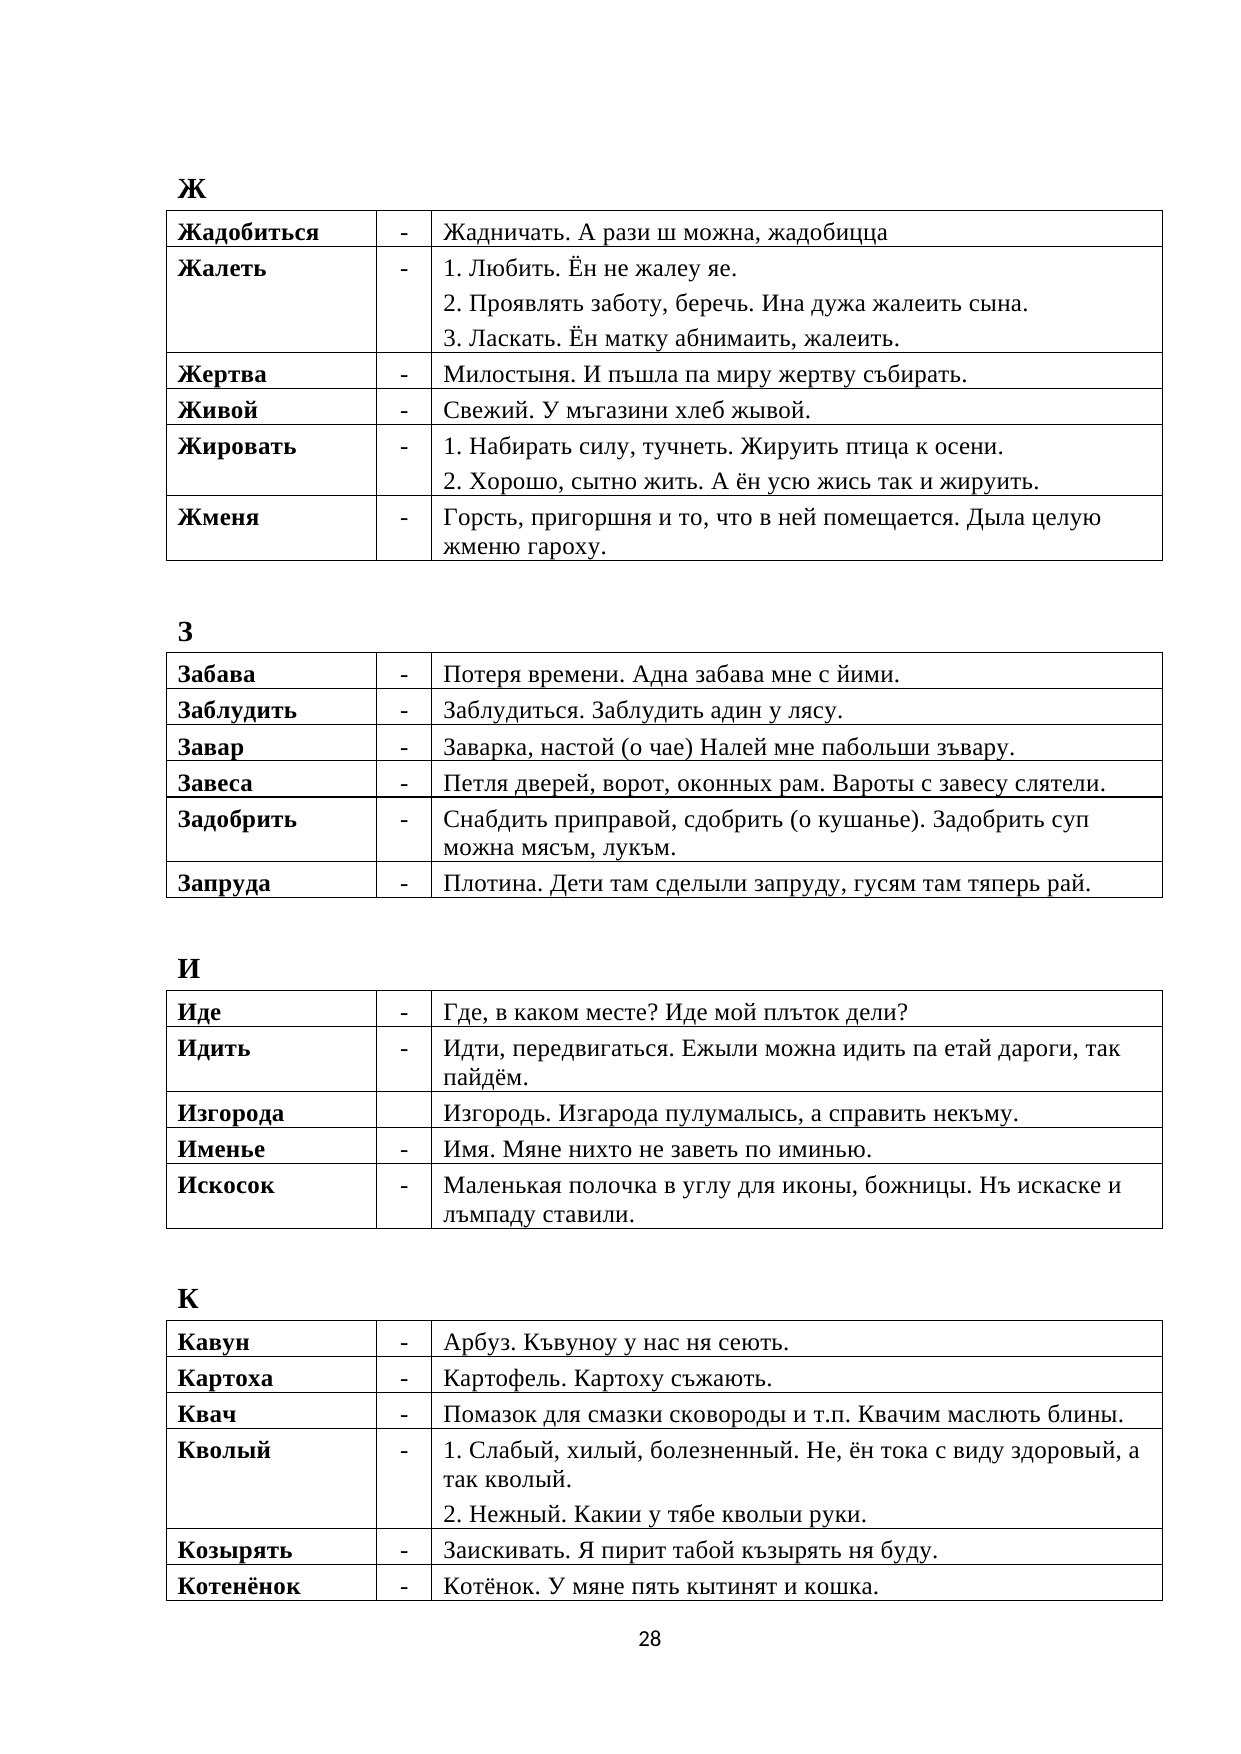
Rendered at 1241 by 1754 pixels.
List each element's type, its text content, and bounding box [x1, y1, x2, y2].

table_cell Козырять [167, 1529, 376, 1564]
table_cell Завеса [167, 761, 376, 796]
table_cell Заискивать. Я пирит табой къзырять ня буду. [432, 1529, 1162, 1564]
table_cell - [377, 1393, 431, 1428]
table_cell Свежий. У мъгазини хлеб жывой. [432, 389, 1162, 424]
table_cell Котенёнок [167, 1565, 376, 1600]
table_cell Искосок [167, 1164, 376, 1228]
table_cell - [377, 1429, 431, 1528]
table_cell Живой [167, 389, 376, 424]
table_cell - [377, 389, 431, 424]
table_cell Жменя [167, 496, 376, 560]
table_cell - [377, 725, 431, 760]
table_header - [377, 653, 431, 688]
table_cell Завар [167, 725, 376, 760]
text И [177, 951, 1122, 985]
table_header - [377, 1321, 431, 1356]
table_cell - [377, 353, 431, 388]
text З [177, 614, 1122, 647]
table_cell - [377, 761, 431, 796]
table_cell - [377, 1128, 431, 1163]
table_cell - [377, 1529, 431, 1564]
table_header Потеря времени. Адна забава мне с йими. [432, 653, 1162, 688]
table_cell Картоха [167, 1357, 376, 1392]
table_cell Милостыня. И пъшла па миру жертву събирать. [432, 353, 1162, 388]
table_cell Имя. Мяне нихто не заветь по иминью. [432, 1128, 1162, 1163]
text К [177, 1282, 1122, 1315]
table_cell Заварка, настой (о чае) Налей мне пабольши зъвару. [432, 725, 1162, 760]
table_header - [377, 991, 431, 1026]
table_cell Снабдить приправой, сдобрить (о кушанье). Задобрить суп можна мясъм, лукъм. [432, 798, 1162, 861]
table_header - [377, 211, 431, 246]
table_cell Идти, передвигаться. Ежыли можна идить па етай дароги, так пайдём. [432, 1027, 1162, 1091]
table_cell Жалеть [167, 247, 376, 352]
table_cell Котёнок. У мяне пять кытинят и кошка. [432, 1565, 1162, 1600]
table_cell - [377, 1565, 431, 1600]
table_cell Маленькая полочка в углу для иконы, божницы. Нъ искаске и лъмпаду ставили. [432, 1164, 1162, 1228]
table_header Жадобиться [167, 211, 376, 246]
table_cell - [377, 1027, 431, 1091]
table_cell Помазок для смазки сковороды и т.п. Квачим маслють блины. [432, 1393, 1162, 1428]
table_header Забава [167, 653, 376, 688]
table_header Жадничать. А рази ш можна, жадобицца [432, 211, 1162, 246]
table_cell - [377, 496, 431, 560]
text Ж [177, 171, 1122, 205]
table_cell Квач [167, 1393, 376, 1428]
table_cell - [377, 1357, 431, 1392]
table_cell Горсть, пригоршня и то, что в ней помещается. Дыла целую жменю гароху. [432, 496, 1162, 560]
table_cell 1. Любить. Ён не жалеу яе. 2. Проявлять заботу, беречь. Ина дужа жалеить сына. 3. Ласкать. Ён матку абнимаить, жалеить. [432, 247, 1162, 352]
table_cell 1. Набирать силу, тучнеть. Жируить птица к осени. 2. Хорошо, сытно жить. А ён усю жись так и жируить. [432, 425, 1162, 495]
table_cell Жертва [167, 353, 376, 388]
table_cell Петля дверей, ворот, оконных рам. Вароты с завесу слятели. [432, 761, 1162, 796]
table_cell Задобрить [167, 798, 376, 861]
table_cell 1. Слабый, хилый, болезненный. Не, ён тока с виду здоровый, а так кволый. 2. Нежный. Какии у тябе кволыи руки. [432, 1429, 1162, 1528]
table_cell Изгородь. Изгарода пулумалысь, а справить некъму. [432, 1092, 1162, 1127]
table_cell Идить [167, 1027, 376, 1091]
table_cell Заблудиться. Заблудить адин у лясу. [432, 689, 1162, 724]
table_cell Именье [167, 1128, 376, 1163]
table_cell - [377, 689, 431, 724]
table_header Кавун [167, 1321, 376, 1356]
table_cell - [377, 862, 431, 897]
table_cell - [377, 798, 431, 861]
table_cell Жировать [167, 425, 376, 495]
table_cell Кволый [167, 1429, 376, 1528]
table_cell [377, 1092, 431, 1127]
table_cell Изгорода [167, 1092, 376, 1127]
table_cell - [377, 1164, 431, 1228]
table_header Где, в каком месте? Иде мой плъток дели? [432, 991, 1162, 1026]
table_cell - [377, 247, 431, 352]
table_cell Плотина. Дети там сделыли запруду, гусям там тяперь рай. [432, 862, 1162, 897]
table_cell - [377, 425, 431, 495]
table_header Иде [167, 991, 376, 1026]
table_header Арбуз. Къвуноу у нас ня сеють. [432, 1321, 1162, 1356]
table_cell Картофель. Картоху съжають. [432, 1357, 1162, 1392]
table_cell Запруда [167, 862, 376, 897]
table_cell Заблудить [167, 689, 376, 724]
